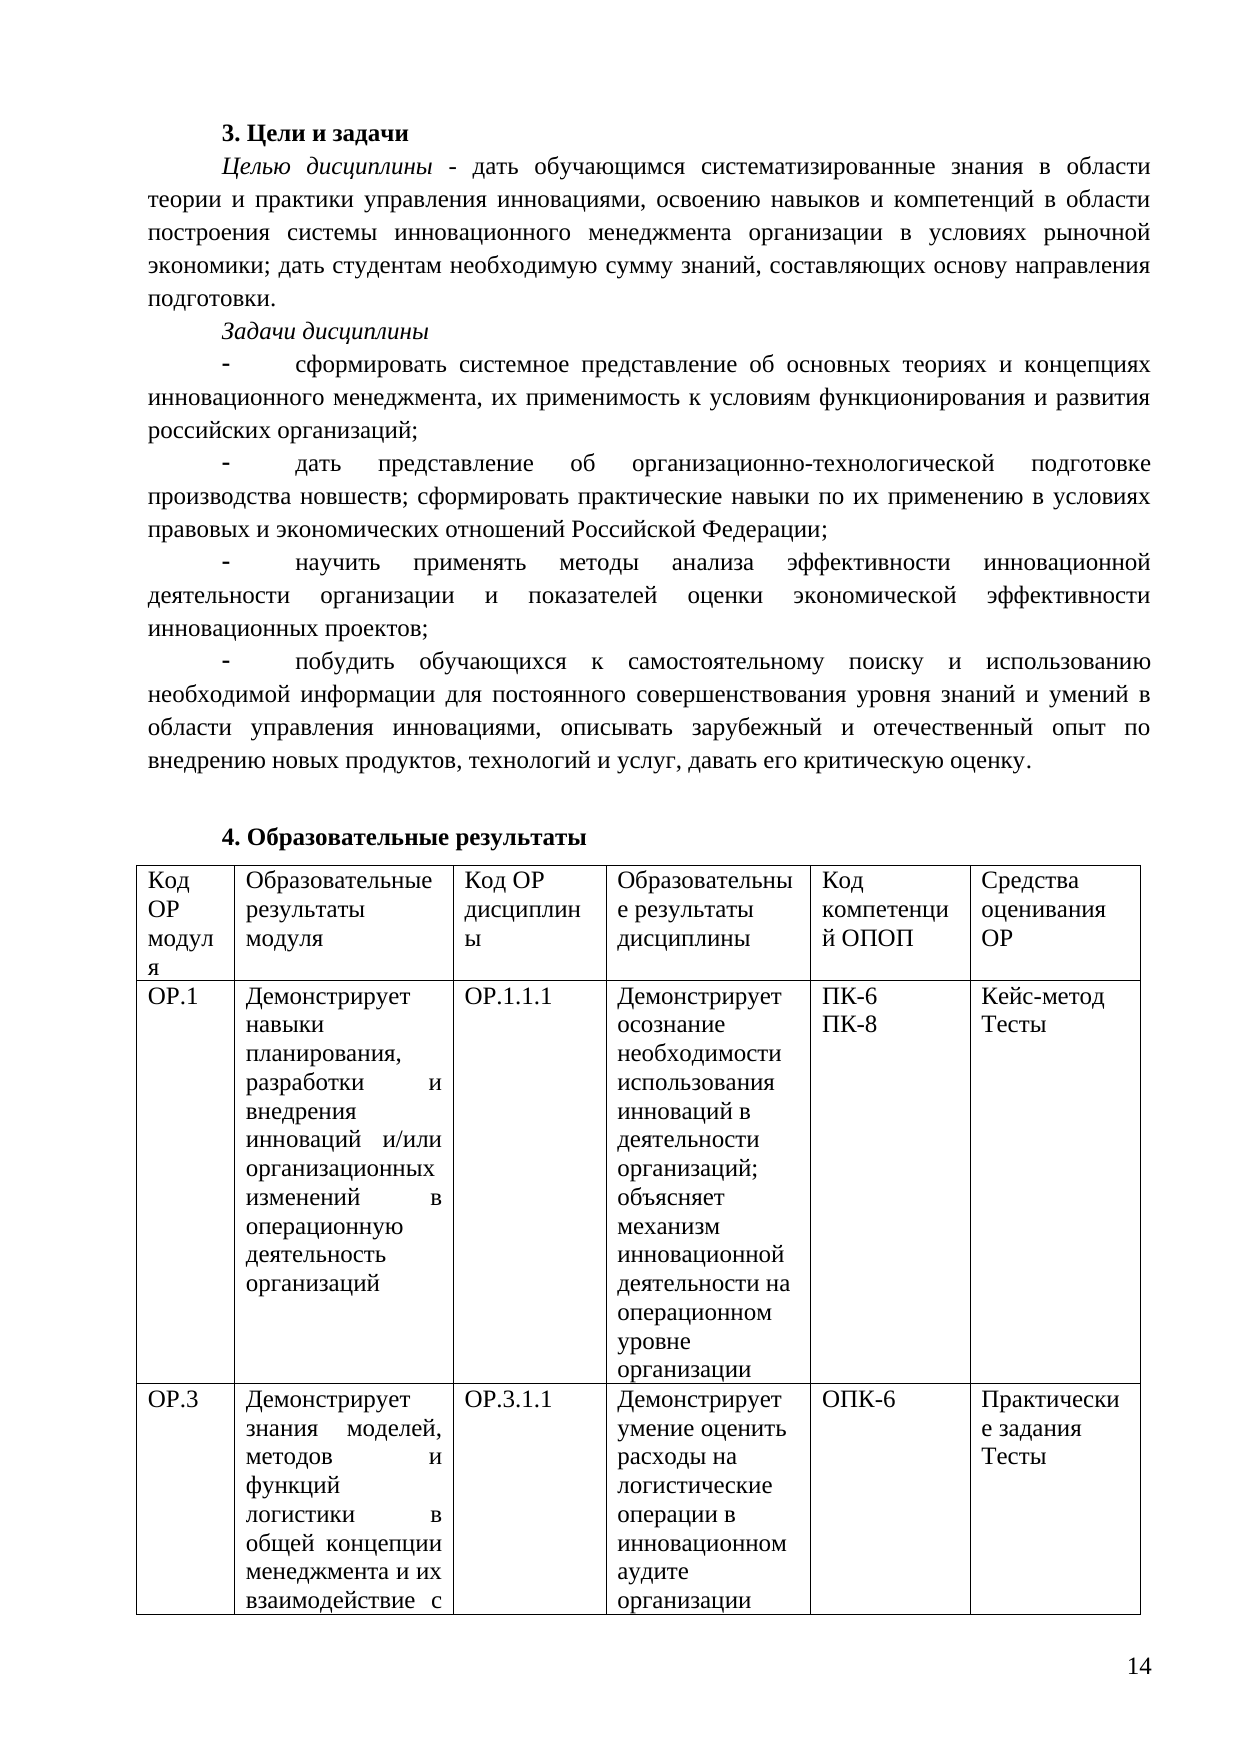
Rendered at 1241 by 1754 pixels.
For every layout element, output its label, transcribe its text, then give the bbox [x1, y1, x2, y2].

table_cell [607, 1384, 810, 1614]
table_header Код ОР дисциплины [454, 866, 606, 980]
text Целью дисциплины - дать обучающимся систематизированные знания в области теории и практики управления инновациями, освоению навыков и компетенций в области построения системы инновационного менеджмента организации в условиях рыночной экономики; дать студентам необходимую сумму знаний, составляющих основу направления подготовки. [148, 151, 1152, 312]
list научить применять методы анализа эффективности инновационной деятельности организации и показателей оценки экономической эффективности инновационных проектов; [148, 547, 1152, 642]
list побудить обучающихся к самостоятельному поиску и использованию необходимой информации для постоянного совершенствования уровня знаний и умений в области управления инновациями, описывать зарубежный и отечественный опыт по внедрению новых продуктов, технологий и услуг, давать его критическую оценку. [148, 646, 1152, 774]
table_cell ОР.1.1.1 [454, 981, 606, 1383]
table_cell Демонстрирует навыки планирования, разработки и внедрения инноваций и/или организационных изменений в операционную деятельность организаций [235, 981, 453, 1383]
list сформировать системное представление об основных теориях и концепциях инновационного менеджмента, их применимость к условиям функционирования и развития российских организаций; [148, 349, 1152, 444]
text Задачи дисциплины [148, 316, 1152, 345]
table_cell Кейс-метод Тесты [971, 981, 1140, 1383]
table_header Код компетенций ОПОП [811, 866, 970, 980]
list дать представление об организационно-технологической подготовке производства новшеств; сформировать практические навыки по их применению в условиях правовых и экономических отношений Российской Федерации; [148, 448, 1152, 543]
table_cell ОР.3 [137, 1384, 234, 1614]
table_header Образовательные результаты дисциплины [607, 866, 810, 980]
table_cell ПК-6 ПК-8 [811, 981, 970, 1383]
table_header Код ОР модуля [137, 866, 234, 980]
text 4. Образовательные результаты [148, 822, 1152, 850]
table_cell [971, 1384, 1140, 1614]
table_cell ОПК-6 [811, 1384, 970, 1614]
table_cell ОР.1 [137, 981, 234, 1383]
text 3. Цели и задачи [148, 118, 1152, 147]
table_header Образовательные результаты модуля [235, 866, 453, 980]
table_header Средства оценивания ОР [971, 866, 1140, 980]
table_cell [235, 1384, 453, 1614]
table_cell ОР.3.1.1 [454, 1384, 606, 1614]
table_cell Демонстрирует осознание необходимости использования инноваций в деятельности организаций; объясняет механизм инновационной деятельности на операционном уровне организации [607, 981, 810, 1383]
